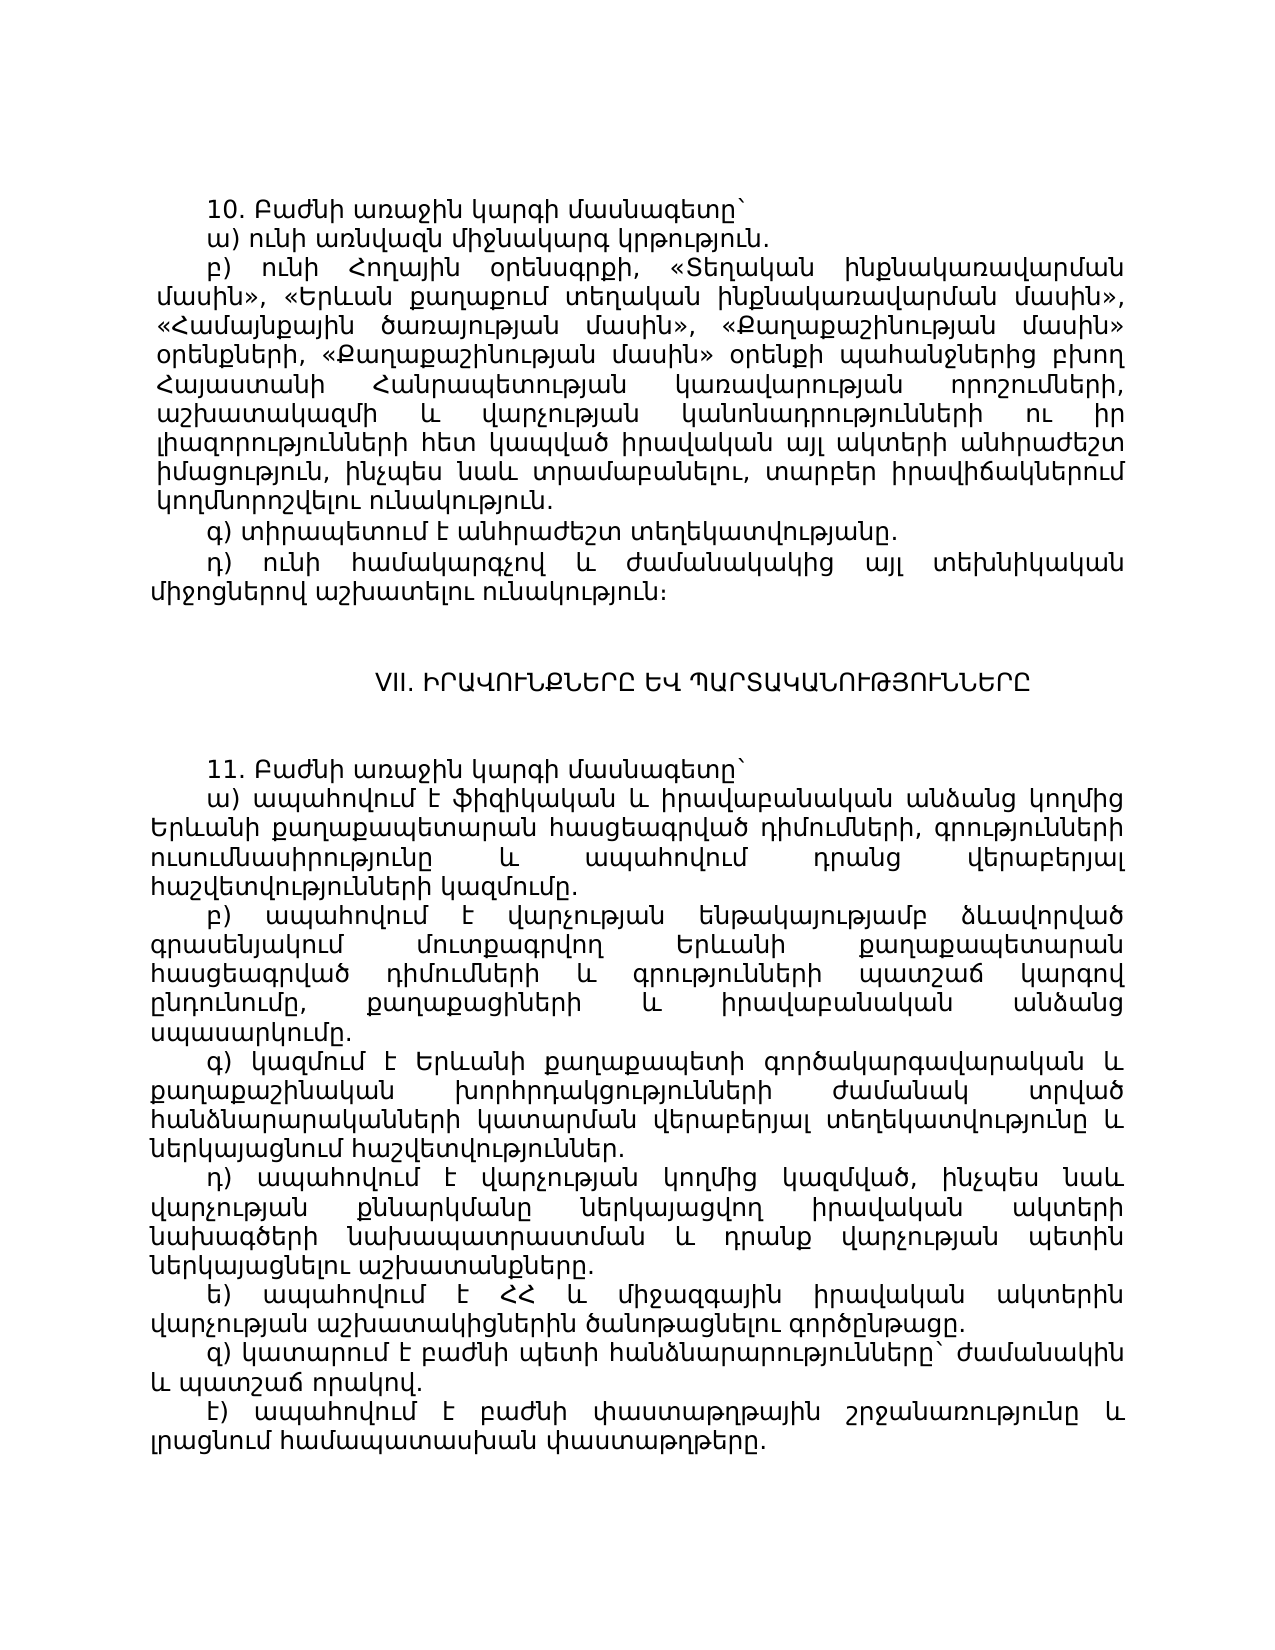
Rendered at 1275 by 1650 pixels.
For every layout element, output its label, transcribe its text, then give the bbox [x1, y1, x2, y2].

text VII. ԻՐԱՎՈՒՆՔՆԵՐԸ ԵՎ ՊԱՐՏԱԿԱՆՈՒԹՅՈՒՆՆԵՐԸ [225, 668, 1125, 697]
text ա) ունի առնվազն միջնակարգ կրթություն. [150, 224, 1125, 253]
text ա) ապահովում է ֆիզիկական և իրավաբանական անձանց կողմից Երևանի քաղաքապետարան հասցեագրված դիմումների, գրությունների ուսումնասիրությունը և ապահովում դրանց վերաբերյալ հաշվետվությունների կազմումը. [150, 784, 1125, 901]
text գ) կազմում է Երևանի քաղաքապետի գործակարգավարական և քաղաքաշինական խորհրդակցությունների ժամանակ տրված հանձնարարականների կատարման վերաբերյալ տեղեկատվությունը և ներկայացնում հաշվետվություններ. [150, 1047, 1125, 1164]
text է) ապահովում է բաժնի փաստաթղթային շրջանառությունը և լրացնում համապատասխան փաստաթղթերը. [150, 1397, 1125, 1455]
text զ) կատարում է բաժնի պետի հանձնարարությունները` ժամանակին և պատշաճ որակով. [150, 1339, 1125, 1397]
text բ) ապահովում է վարչության ենթակայությամբ ձևավորված գրասենյակում մուտքագրվող Երևանի քաղաքապետարան հասցեագրված դիմումների և գրությունների պատշաճ կարգով ընդունումը, քաղաքացիների և իրավաբանական անձանց սպասարկումը. [150, 901, 1125, 1047]
text գ) տիրապետում է անհրաժեշտ տեղեկատվությանը. [150, 518, 1125, 547]
text դ) ապահովում է վարչության կողմից կազմված, ինչպես նաև վարչության քննարկմանը ներկայացվող իրավական ակտերի նախագծերի նախապատրաստման և դրանք վարչության պետին ներկայացնելու աշխատանքները. [150, 1164, 1125, 1280]
text 11. Բաժնի առաջին կարգի մասնագետը` [150, 755, 1125, 784]
text բ) ունի Հողային օրենսգրքի, «Տեղական ինքնակառավարման մասին», «Երևան քաղաքում տեղական ինքնակառավարման մասին», «Համայնքային ծառայության մասին», «Քաղաքաշինության մասին» օրենքների, «Քաղաքաշինության մասին» օրենքի պահանջներից բխող Հայաստանի Հանրապետության կառավարության որոշումների, աշխատակազմի և վարչության կանոնադրությունների ու իր լիազորությունների հետ կապված իրավական այլ ակտերի անհրաժեշտ իմացություն, ինչպես նաև տրամաբանելու, տարբեր իրավիճակներում կողմնորոշվելու ունակություն. [156, 253, 1125, 516]
text ե) ապահովում է ՀՀ և միջազգային իրավական ակտերին վարչության աշխատակիցներին ծանոթացնելու գործընթացը. [150, 1280, 1125, 1339]
text 10. Բաժնի առաջին կարգի մասնագետը` [150, 195, 1116, 224]
text դ) ունի համակարգչով և ժամանակակից այլ տեխնիկական միջոցներով աշխատելու ունակություն։ [150, 548, 1125, 607]
